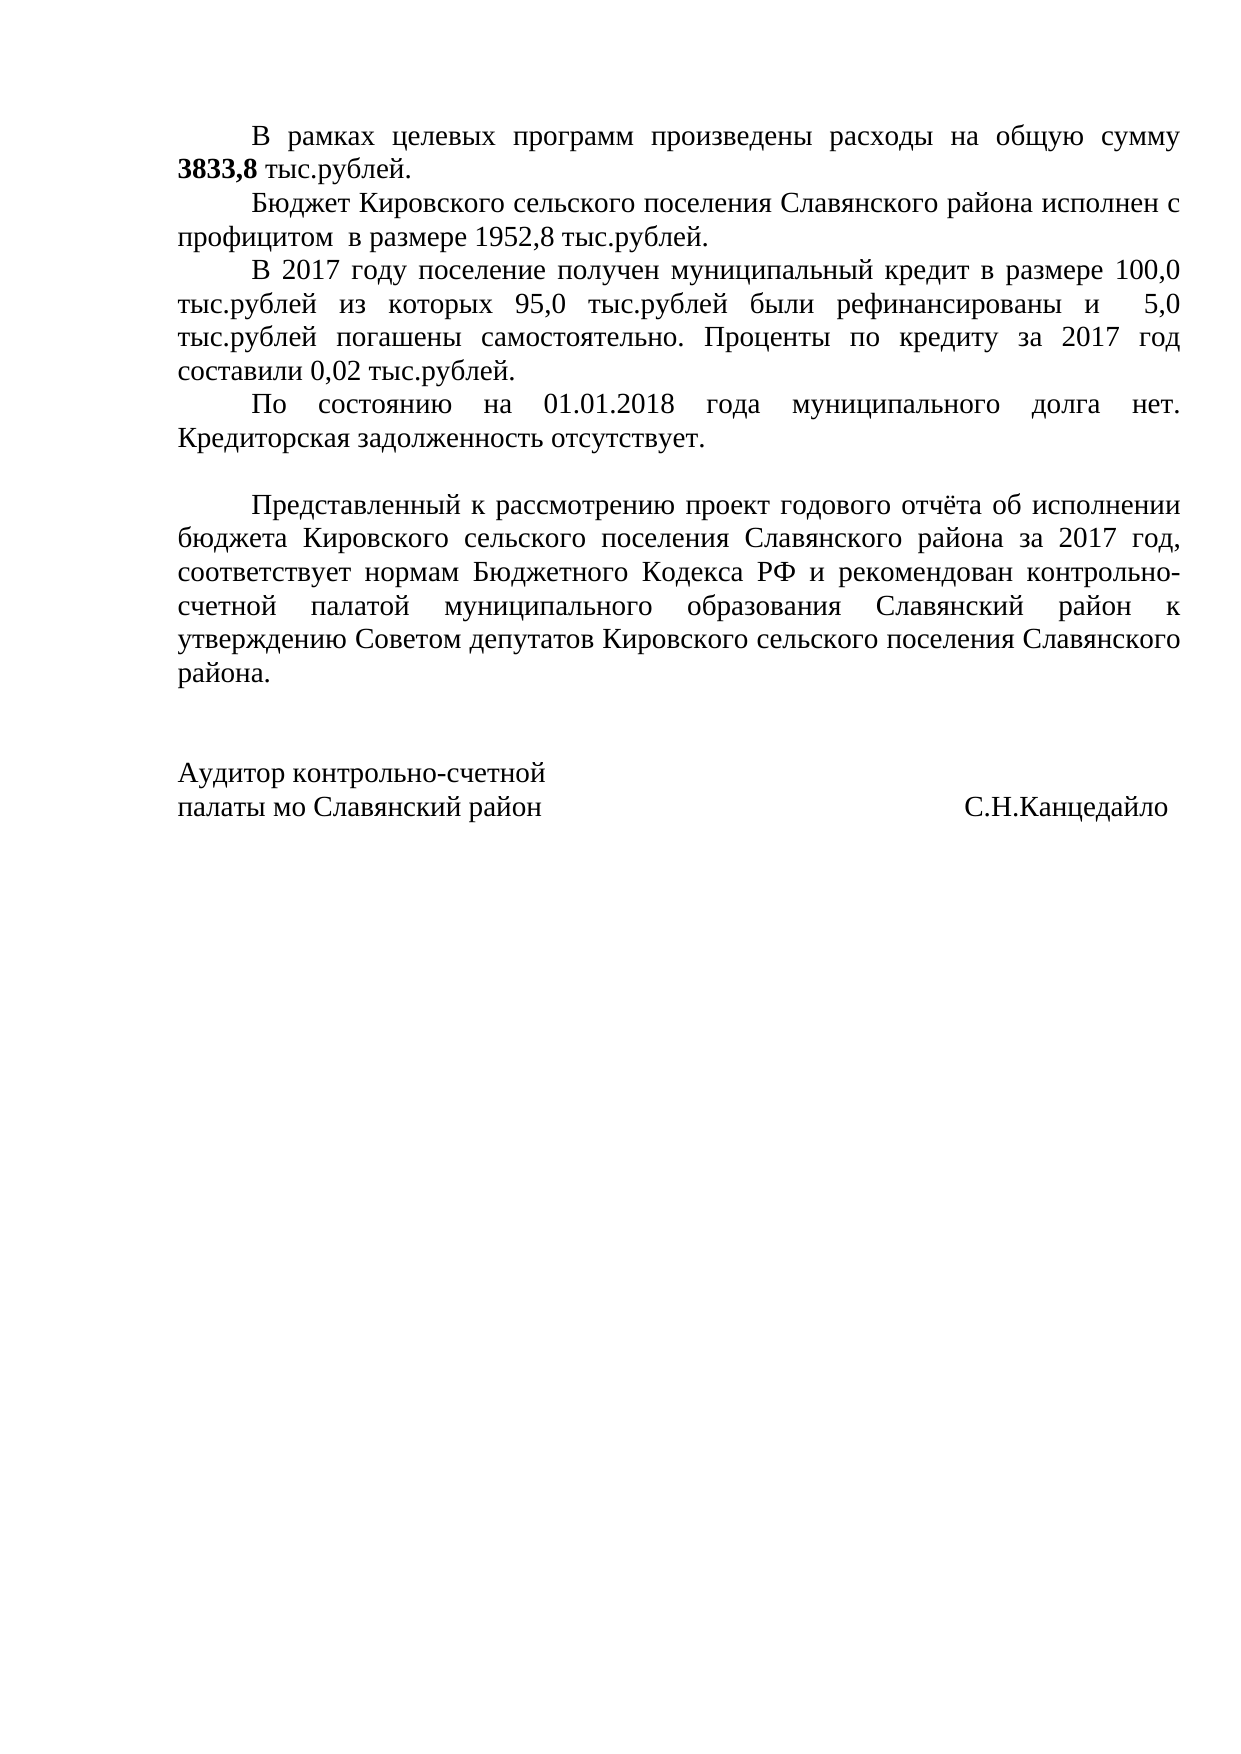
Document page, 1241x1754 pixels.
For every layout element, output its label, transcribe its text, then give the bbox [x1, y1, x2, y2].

text Бюджет Кировского сельского поселения Славянского района исполнен с профицитом в размере 1952,8 тыс.рублей. [177, 185, 1181, 252]
text В рамках целевых программ произведены расходы на общую сумму 3833,8 тыс.рублей. [177, 118, 1181, 185]
text Представленный к рассмотрению проект годового отчёта об исполнении бюджета Кировского сельского поселения Славянского района за 2017 год, соответствует нормам Бюджетного Кодекса РФ и рекомендован контрольно-счетной палатой муниципального образования Славянский район к утверждению Советом депутатов Кировского сельского поселения Славянского района. [177, 487, 1181, 688]
text палаты мо Славянский район С.Н.Канцедайло [177, 789, 1181, 822]
text По состоянию на 01.01.2018 года муниципального долга нет. Кредиторская задолженность отсутствует. [177, 386, 1181, 453]
text Аудитор контрольно-счетной [177, 755, 1181, 789]
text В 2017 году поселение получен муниципальный кредит в размере 100,0 тыс.рублей из которых 95,0 тыс.рублей были рефинансированы и 5,0 тыс.рублей погашены самостоятельно. Проценты по кредиту за 2017 год составили 0,02 тыс.рублей. [177, 252, 1181, 386]
